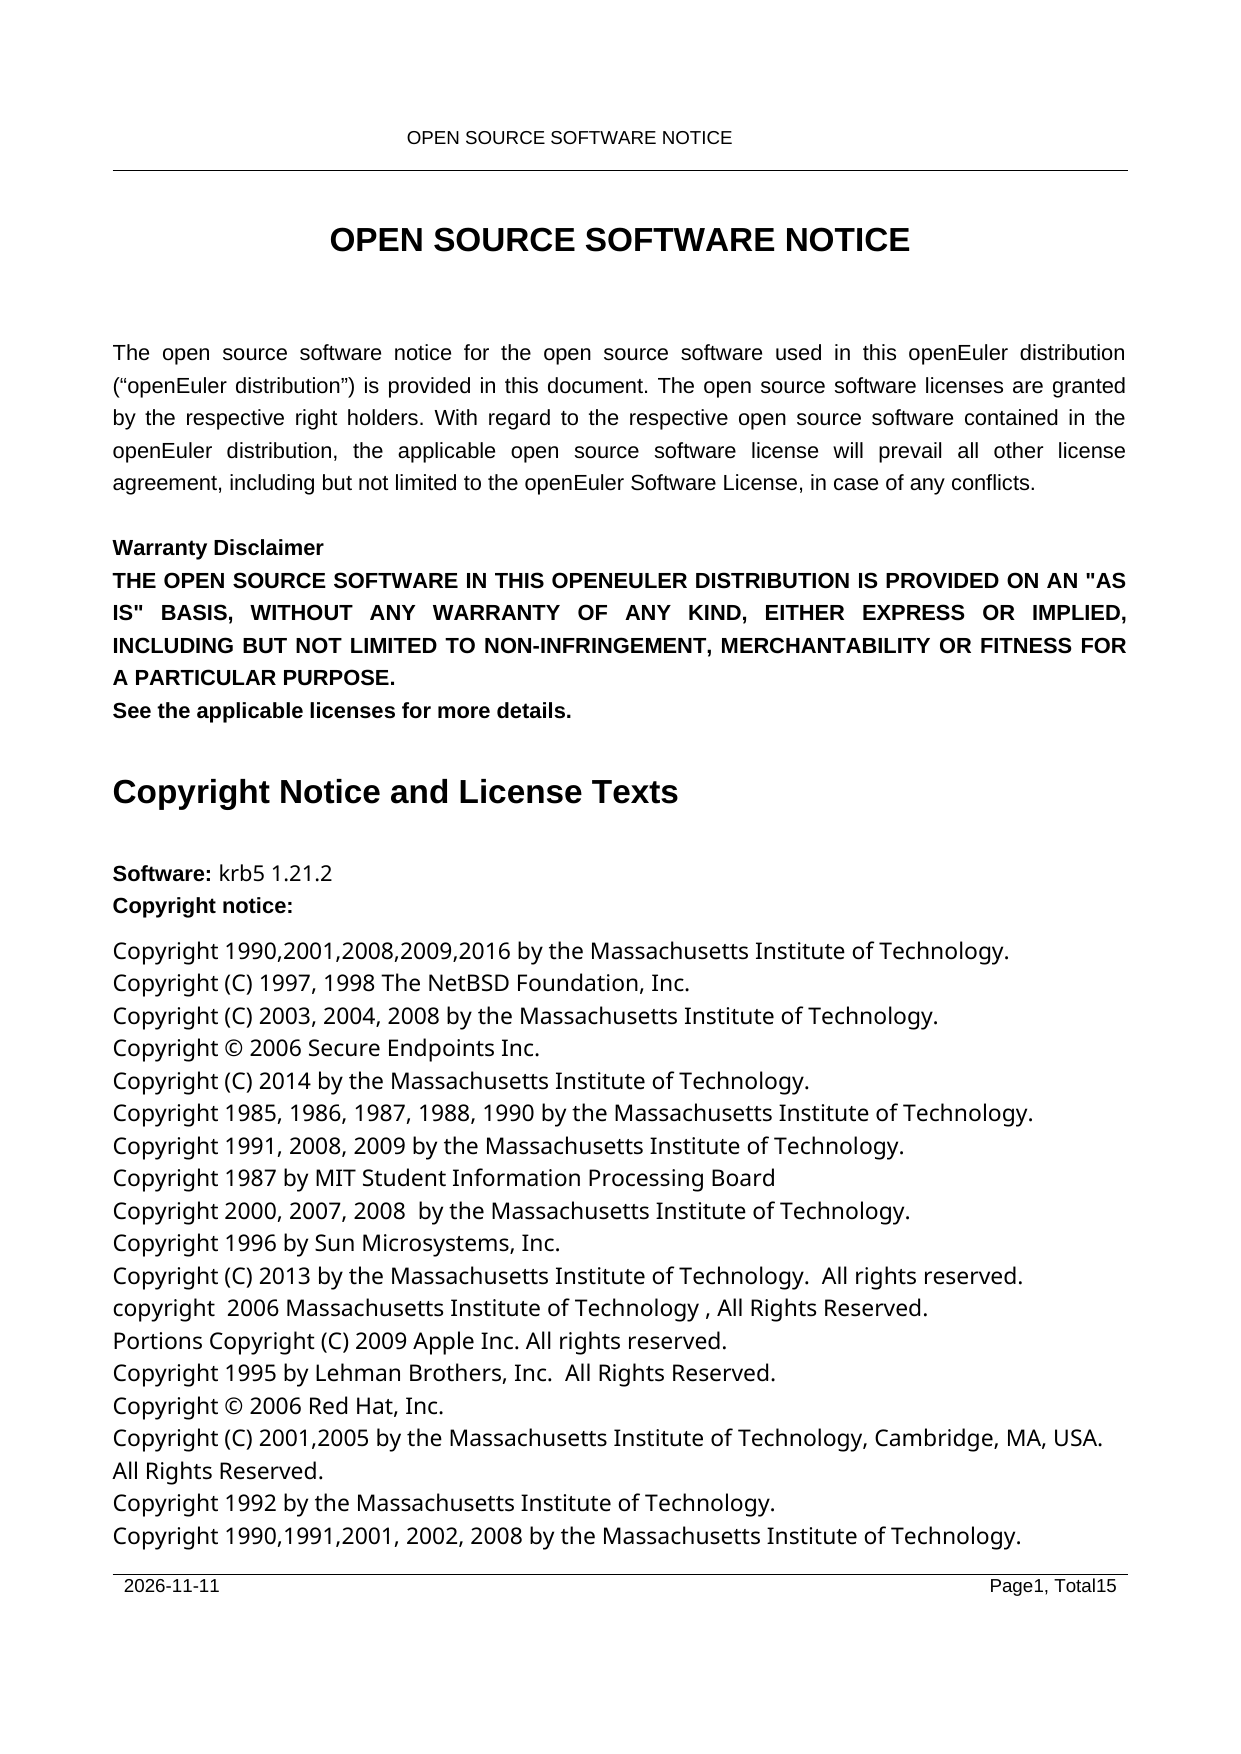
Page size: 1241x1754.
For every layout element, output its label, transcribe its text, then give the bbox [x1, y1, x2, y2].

text Copyright Notice and License Texts [112, 759, 1128, 824]
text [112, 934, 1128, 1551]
text THE OPEN SOURCE SOFTWARE IN THIS OPENEULER DISTRIBUTION IS PROVIDED ON AN "AS IS" BASIS, WITHOUT ANY WARRANTY OF ANY KIND, EITHER EXPRESS OR IMPLIED, INCLUDING BUT NOT LIMITED TO NON-INFRINGEMENT, MERCHANTABILITY OR FITNESS FOR A PARTICULAR PURPOSE. See the applicable licenses for more details. [112, 564, 1128, 726]
title Software: krb5 1.21.2 [112, 856, 1128, 889]
text The open source software notice for the open source software used in this openEuler distribution (“openEuler distribution”) is provided in this document. The open source software licenses are granted by the respective right holders. With regard to the respective open source software contained in the openEuler distribution, the applicable open source software license will prevail all other license agreement, including but not limited to the openEuler Software License, in case of any conflicts. [112, 336, 1128, 499]
text Warranty Disclaimer [112, 531, 1128, 564]
text Copyright notice: [112, 889, 1128, 921]
text OPEN SOURCE SOFTWARE NOTICE [112, 206, 1128, 271]
